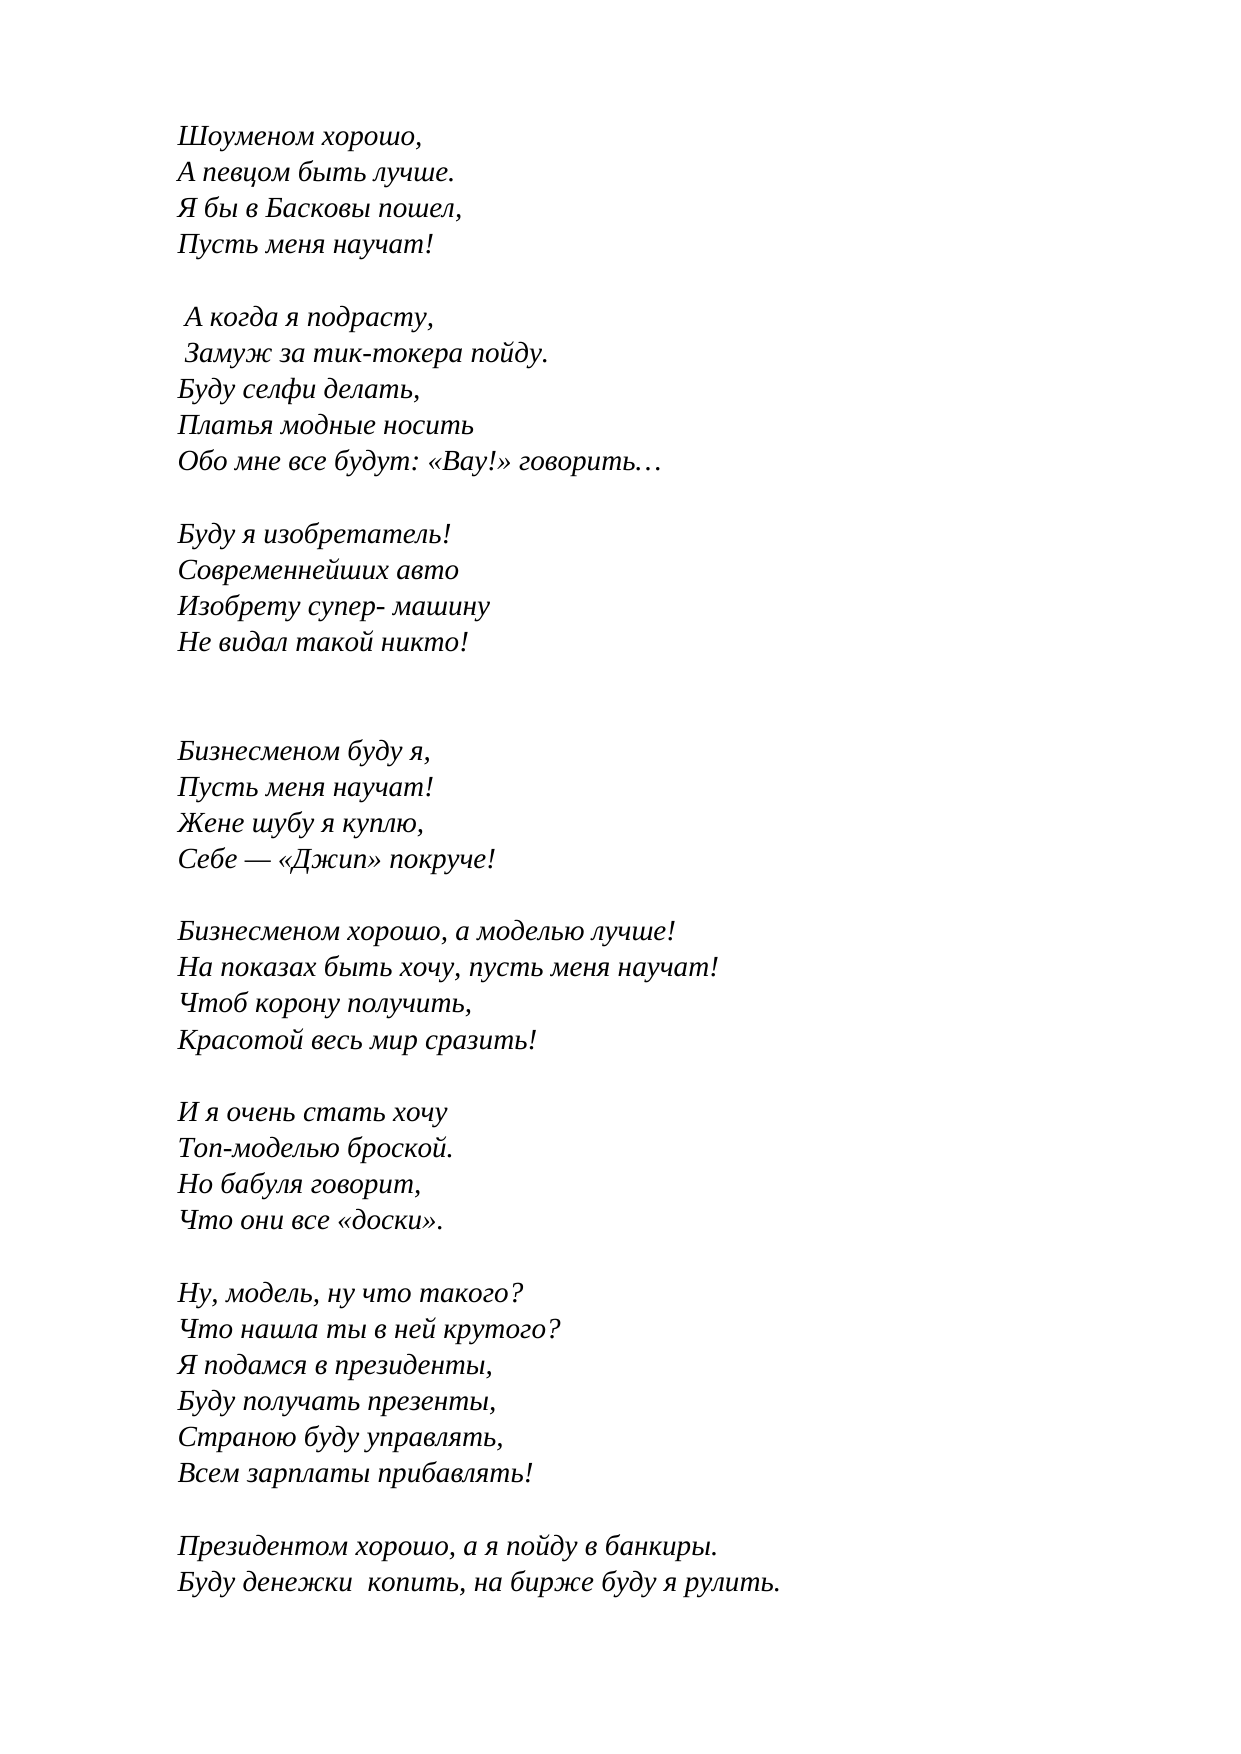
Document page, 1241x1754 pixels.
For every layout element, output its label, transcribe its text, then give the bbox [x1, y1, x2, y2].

text На показах быть хочу, пусть меня научат! [177, 949, 1152, 983]
text Пусть меня научат! [177, 227, 1152, 260]
text Что нашла ты в ней крутого? [177, 1311, 1152, 1344]
text Современнейших авто [177, 552, 1152, 585]
text Я подамся в президенты, [177, 1347, 1152, 1381]
text Ну, модель, ну что такого? [177, 1275, 1152, 1308]
text Топ-моделью броской. [177, 1130, 1152, 1164]
text Буду селфи делать, [177, 371, 1152, 405]
text Бизнесменом хорошо, а моделью лучше! [177, 913, 1152, 947]
text Не видал такой никто! [177, 624, 1152, 658]
text Всем зарплаты прибавлять! [177, 1456, 1152, 1489]
text Красотой весь мир сразить! [177, 1022, 1152, 1055]
text Я бы в Басковы пошел, [177, 190, 1152, 224]
text А певцом быть лучше. [177, 154, 1152, 188]
text Буду я изобретатель! [177, 516, 1152, 549]
text Буду получать презенты, [177, 1383, 1152, 1417]
text И я очень стать хочу [177, 1094, 1152, 1128]
text Но бабуля говорит, [177, 1166, 1152, 1200]
text Чтоб корону получить, [177, 986, 1152, 1019]
text Обо мне все будут: «Вау!» говорить… [177, 443, 1152, 477]
text Платья модные носить [177, 407, 1152, 441]
text Президентом хорошо, а я пойду в банкиры. [177, 1528, 1152, 1561]
text Себе — «Джип» покруче! [177, 841, 1152, 874]
text Замуж за тик-токера пойду. [177, 335, 1152, 368]
text А когда я подрасту, [177, 299, 1152, 332]
text Страною буду управлять, [177, 1419, 1152, 1453]
text Шоуменом хорошо, [177, 118, 1152, 152]
text Жене шубу я куплю, [177, 805, 1152, 838]
text Пусть меня научат! [177, 769, 1152, 802]
text Изобрету супер- машину [177, 588, 1152, 622]
text Что они все «доски». [177, 1202, 1152, 1236]
text Бизнесменом буду я, [177, 733, 1152, 766]
text Буду денежки копить, на бирже буду я рулить. [177, 1564, 1152, 1597]
